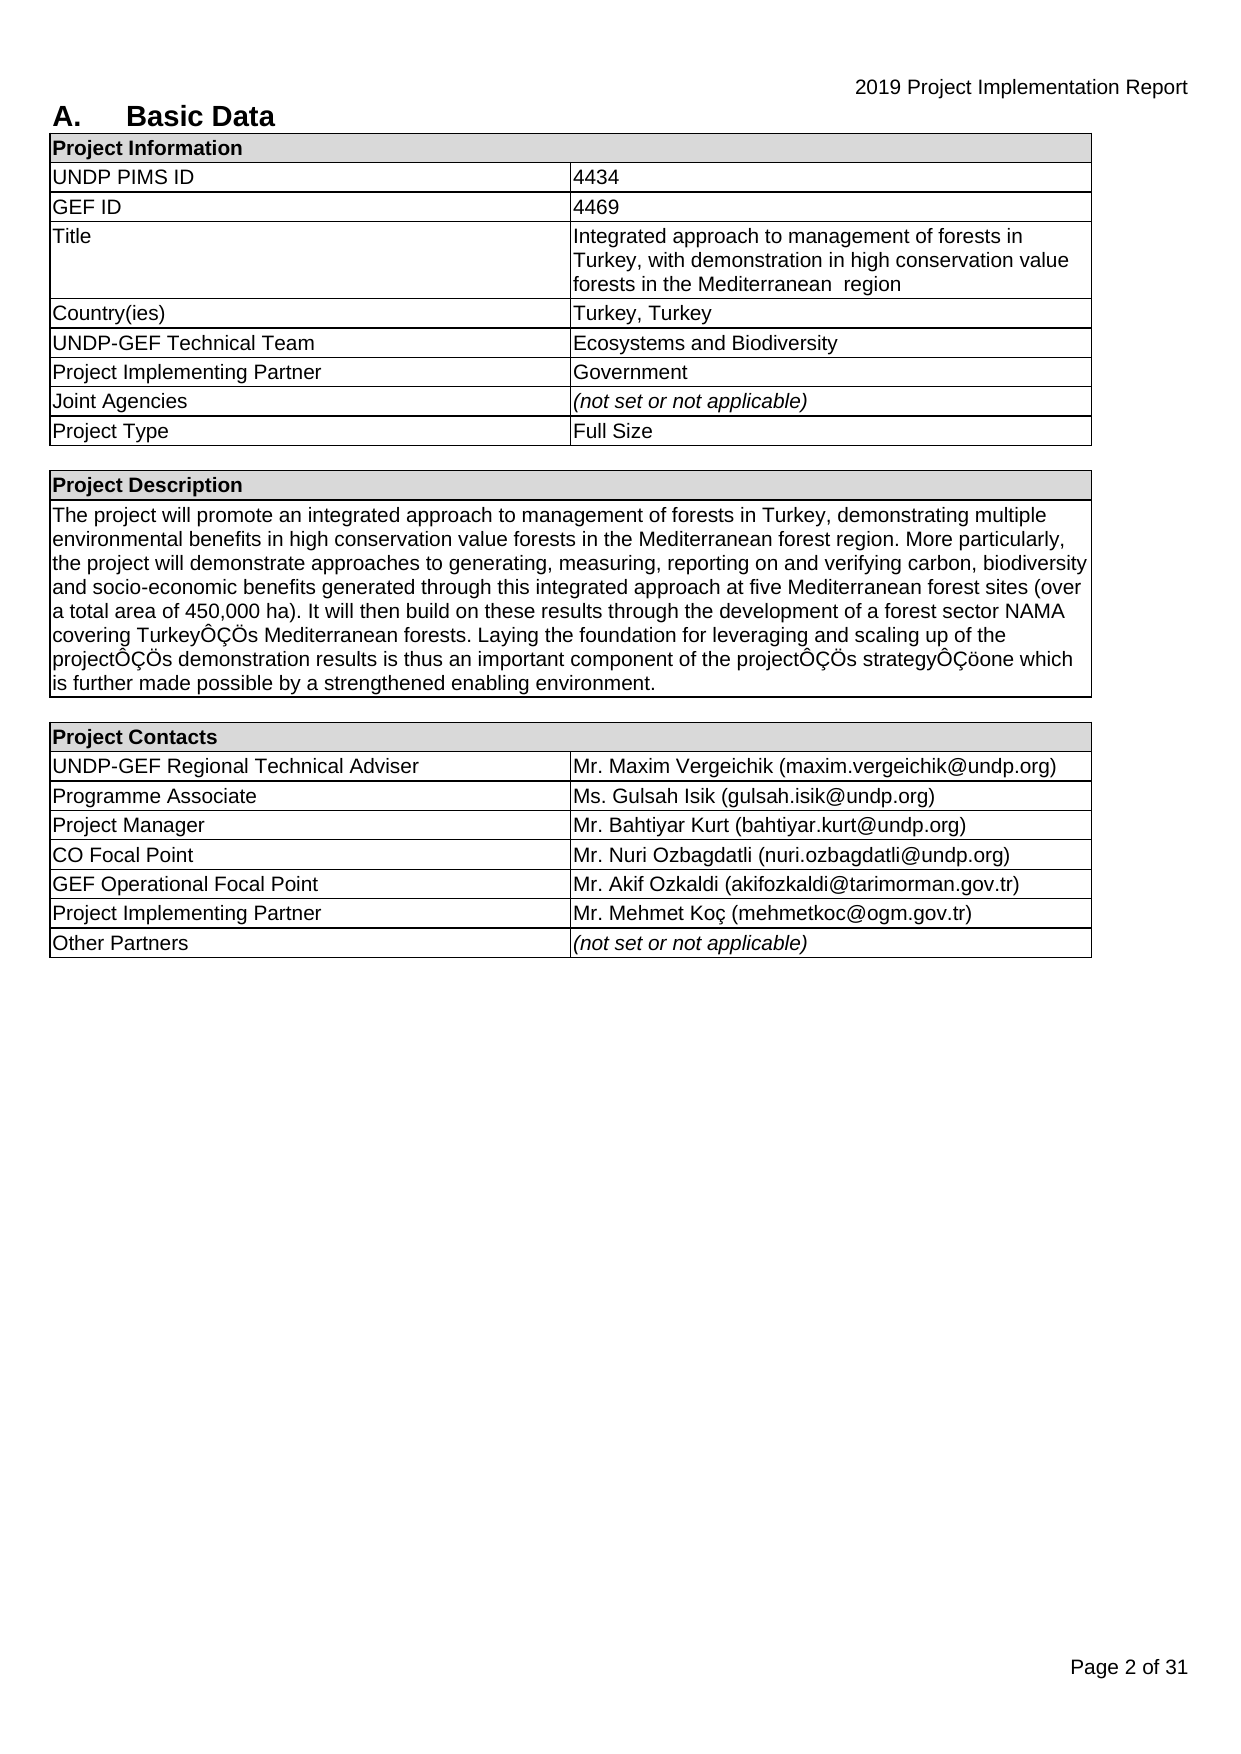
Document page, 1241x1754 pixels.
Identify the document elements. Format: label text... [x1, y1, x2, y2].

table_cell 4434 [571, 163, 1091, 191]
table_cell Programme Associate [51, 782, 570, 810]
table_cell Mr. Bahtiyar Kurt (bahtiyar.kurt@undp.org) [571, 811, 1091, 839]
table_cell Mr. Akif Ozkaldi (akifozkaldi@tarimorman.gov.tr) [571, 870, 1091, 898]
table_cell Country(ies) [51, 299, 570, 327]
table_cell GEF ID [51, 193, 570, 221]
table_cell Project Implementing Partner [51, 899, 570, 927]
table_header Project Information [51, 134, 1091, 162]
table_cell Integrated approach to management of forests in Turkey, with demonstration in high conservation value forests in the Mediterranean region [571, 222, 1091, 298]
table_cell Mr. Nuri Ozbagdatli (nuri.ozbagdatli@undp.org) [571, 840, 1091, 868]
table_cell Mr. Mehmet Koç (mehmetkoc@ogm.gov.tr) [571, 899, 1091, 927]
table_cell Joint Agencies [51, 387, 570, 415]
table_cell 4469 [571, 193, 1091, 221]
table_cell Mr. Maxim Vergeichik (maxim.vergeichik@undp.org) [571, 752, 1091, 780]
table_cell (not set or not applicable) [571, 929, 1091, 957]
table_cell Turkey, Turkey [571, 299, 1091, 327]
table_cell The project will promote an integrated approach to management of forests in Turkey, demonstrating multiple environmental benefits in high conservation value forests in the Mediterranean forest region. More particularly, the project will demonstrate approaches to generating, measuring, reporting on and verifying carbon, biodiversity and socio-economic benefits generated through this integrated approach at five Mediterranean forest sites (over a total area of 450,000 ha). It will then build on these results through the development of a forest sector NAMA covering TurkeyÔÇÖs Mediterranean forests. Laying the foundation for leveraging and scaling up of the projectÔÇÖs demonstration results is thus an important component of the projectÔÇÖs strategyÔÇöone which is further made possible by a strengthened enabling environment. [51, 501, 1091, 696]
table_cell Project Type [51, 417, 570, 445]
table_cell UNDP-GEF Regional Technical Adviser [51, 752, 570, 780]
table_cell Government [571, 358, 1091, 386]
table_cell Ms. Gulsah Isik (gulsah.isik@undp.org) [571, 782, 1091, 810]
subtitle Basic Data [52, 99, 1188, 132]
table_cell Full Size [571, 417, 1091, 445]
table_cell Other Partners [51, 929, 570, 957]
table_cell UNDP PIMS ID [51, 163, 570, 191]
table_header Project Contacts [51, 723, 1091, 751]
table_cell UNDP-GEF Technical Team [51, 329, 570, 357]
table_cell CO Focal Point [51, 840, 570, 868]
table_cell Ecosystems and Biodiversity [571, 329, 1091, 357]
table_cell (not set or not applicable) [571, 387, 1091, 415]
table_cell Project Manager [51, 811, 570, 839]
table_cell GEF Operational Focal Point [51, 870, 570, 898]
table_cell Project Implementing Partner [51, 358, 570, 386]
table_header Project Description [51, 471, 1091, 499]
table_cell Title [51, 222, 570, 298]
